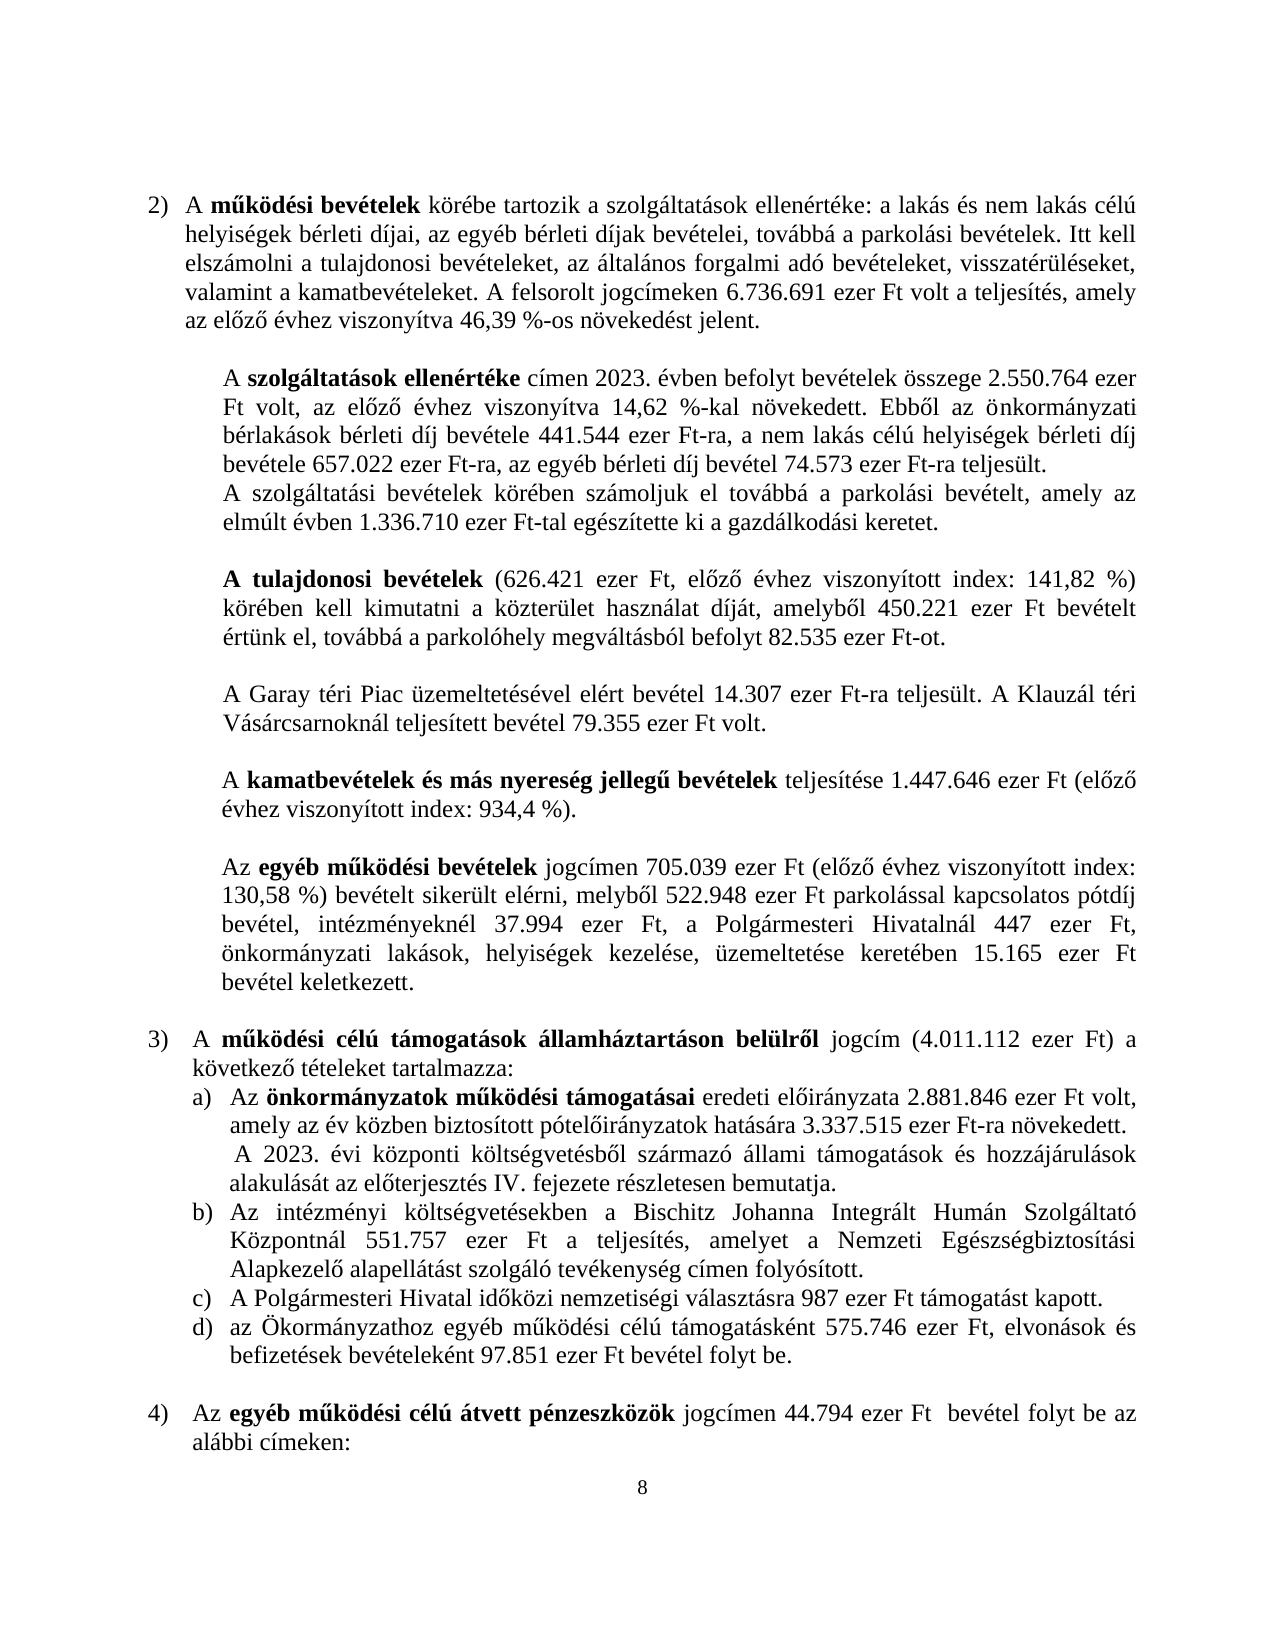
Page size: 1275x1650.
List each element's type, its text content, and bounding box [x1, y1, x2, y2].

text A tulajdonosi bevételek (626.421 ezer Ft, előző évhez viszonyított index: 141,82 %) körében kell kimutatni a közterület használat díját, amelyből 450.221 ezer Ft bevételt értünk el, továbbá a parkolóhely megváltásból befolyt 82.535 ezer Ft-ot. [223, 564, 1137, 650]
list Az önkormányzatok működési támogatásai eredeti előirányzata 2.881.846 ezer Ft volt, amely az év közben biztosított pótelőirányzatok hatására 3.337.515 ezer Ft-ra növekedett. [192, 1082, 1137, 1139]
text A 2023. évi központi költségvetésből származó állami támogatások és hozzájárulások alakulását az előterjesztés IV. fejezete részletesen bemutatja. [223, 1139, 1137, 1197]
list A Polgármesteri Hivatal időközi nemzetiségi választásra 987 ezer Ft támogatást kapott. [192, 1283, 1137, 1312]
text A szolgáltatási bevételek körében számoljuk el továbbá a parkolási bevételt, amely az elmúlt évben 1.336.710 ezer Ft-tal egészítette ki a gazdálkodási keretet. [223, 478, 1137, 535]
list az Ökormányzathoz egyéb működési célú támogatásként 575.746 ezer Ft, elvonások és befizetések bevételeként 97.851 ezer Ft bevétel folyt be. [192, 1312, 1137, 1369]
list Az egyéb működési célú átvett pénzeszközök jogcímen 44.794 ezer Ft bevétel folyt be az alábbi címeken: [148, 1398, 1137, 1455]
text A kamatbevételek és más nyereség jellegű bevételek teljesítése 1.447.646 ezer Ft (előző évhez viszonyított index: 934,4 %). [221, 765, 1137, 823]
text A Garay téri Piac üzemeltetésével elért bevétel 14.307 ezer Ft-ra teljesült. A Klauzál téri Vásárcsarnoknál teljesített bevétel 79.355 ezer Ft volt. [223, 679, 1137, 737]
list Az intézményi költségvetésekben a Bischitz Johanna Integrált Humán Szolgáltató Központnál 551.757 ezer Ft a teljesítés, amelyet a Nemzeti Egészségbiztosítási Alapkezelő alapellátást szolgáló tevékenység címen folyósított. [192, 1197, 1137, 1283]
text Az egyéb működési bevételek jogcímen 705.039 ezer Ft (előző évhez viszonyított index: 130,58 %) bevételt sikerült elérni, melyből 522.948 ezer Ft parkolással kapcsolatos pótdíj bevétel, intézményeknél 37.994 ezer Ft, a Polgármesteri Hivatalnál 447 ezer Ft, önkormányzati lakások, helyiségek kezelése, üzemeltetése keretében 15.165 ezer Ft bevétel keletkezett. [221, 852, 1137, 995]
text A szolgáltatások ellenértéke címen 2023. évben befolyt bevételek összege 2.550.764 ezer Ft volt, az előző évhez viszonyítva 14,62 %-kal növekedett. Ebből az önkormányzati bérlakások bérleti díj bevétele 441.544 ezer Ft-ra, a nem lakás célú helyiségek bérleti díj bevétele 657.022 ezer Ft-ra, az egyéb bérleti díj bevétel 74.573 ezer Ft-ra teljesült. [223, 363, 1137, 478]
list A működési célú támogatások államháztartáson belülről jogcím (4.011.112 ezer Ft) a következő tételeket tartalmazza: [148, 1024, 1137, 1082]
list A működési bevételek körébe tartozik a szolgáltatások ellenértéke: a lakás és nem lakás célú helyiségek bérleti díjai, az egyéb bérleti díjak bevételei, továbbá a parkolási bevételek. Itt kell elszámolni a tulajdonosi bevételeket, az általános forgalmi adó bevételeket, visszatérüléseket, valamint a kamatbevételeket. A felsorolt jogcímeken 6.736.691 ezer Ft volt a teljesítés, amely az előző évhez viszonyítva 46,39 %-os növekedést jelent. [148, 190, 1137, 334]
